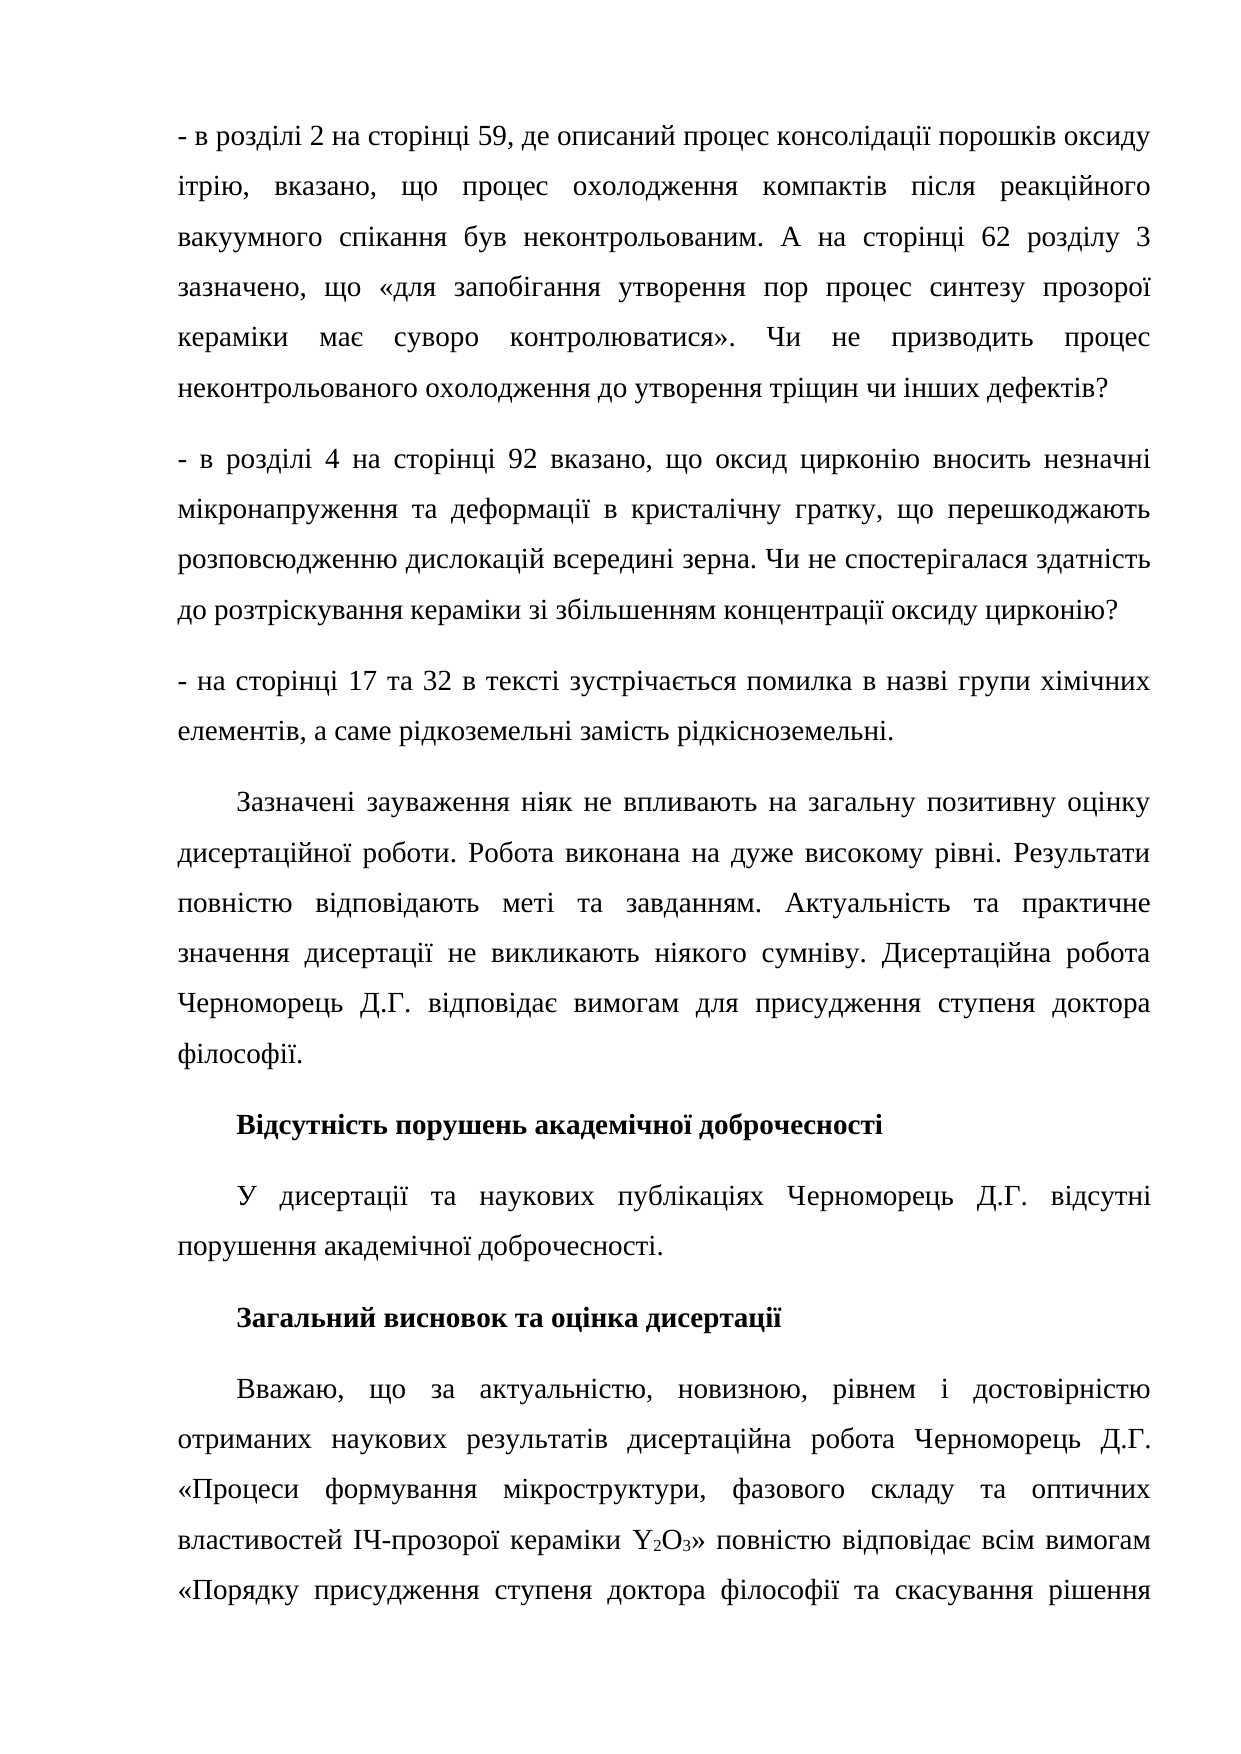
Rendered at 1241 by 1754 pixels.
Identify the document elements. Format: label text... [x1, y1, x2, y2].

text - в розділі 4 на сторінці 92 вказано, що оксид цирконію вносить незначні мікронапруження та деформації в кристалічну гратку, що перешкоджають розповсюдженню дислокацій всередині зерна. Чи не спостерігалася здатність до розтріскування кераміки зі збільшенням концентрації оксиду цирконію? [177, 441, 1152, 625]
text - на сторінці 17 та 32 в тексті зустрічається помилка в назві групи хімічних елементів, а саме рідкоземельні замість рідкісноземельні. [177, 663, 1152, 747]
text Відсутність порушень академічної доброчесності [177, 1107, 1152, 1141]
text У дисертації та наукових публікаціях Черноморець Д.Г. відсутні порушення академічної доброчесності. [177, 1178, 1152, 1262]
text Загальний висновок та оцінка дисертації [177, 1300, 1152, 1333]
text - в розділі 2 на сторінці 59, де описаний процес консолідації порошків оксиду ітрію, вказано, що процес охолодження компактів після реакційного вакуумного спікання був неконтрольованим. А на сторінці 62 розділу 3 зазначено, що «для запобігання утворення пор процес синтезу прозорої кераміки має суворо контролюватися». Чи не призводить процес неконтрольованого охолодження до утворення тріщин чи інших дефектів? [177, 118, 1152, 403]
text Зазначені зауваження ніяк не впливають на загальну позитивну оцінку дисертаційної роботи. Робота виконана на дуже високому рівні. Результати повністю відповідають меті та завданням. Актуальність та практичне значення дисертації не викликають ніякого сумніву. Дисертаційна робота Черноморець Д.Г. відповідає вимогам для присудження ступеня доктора філософії. [177, 784, 1152, 1069]
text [177, 1371, 1152, 1606]
